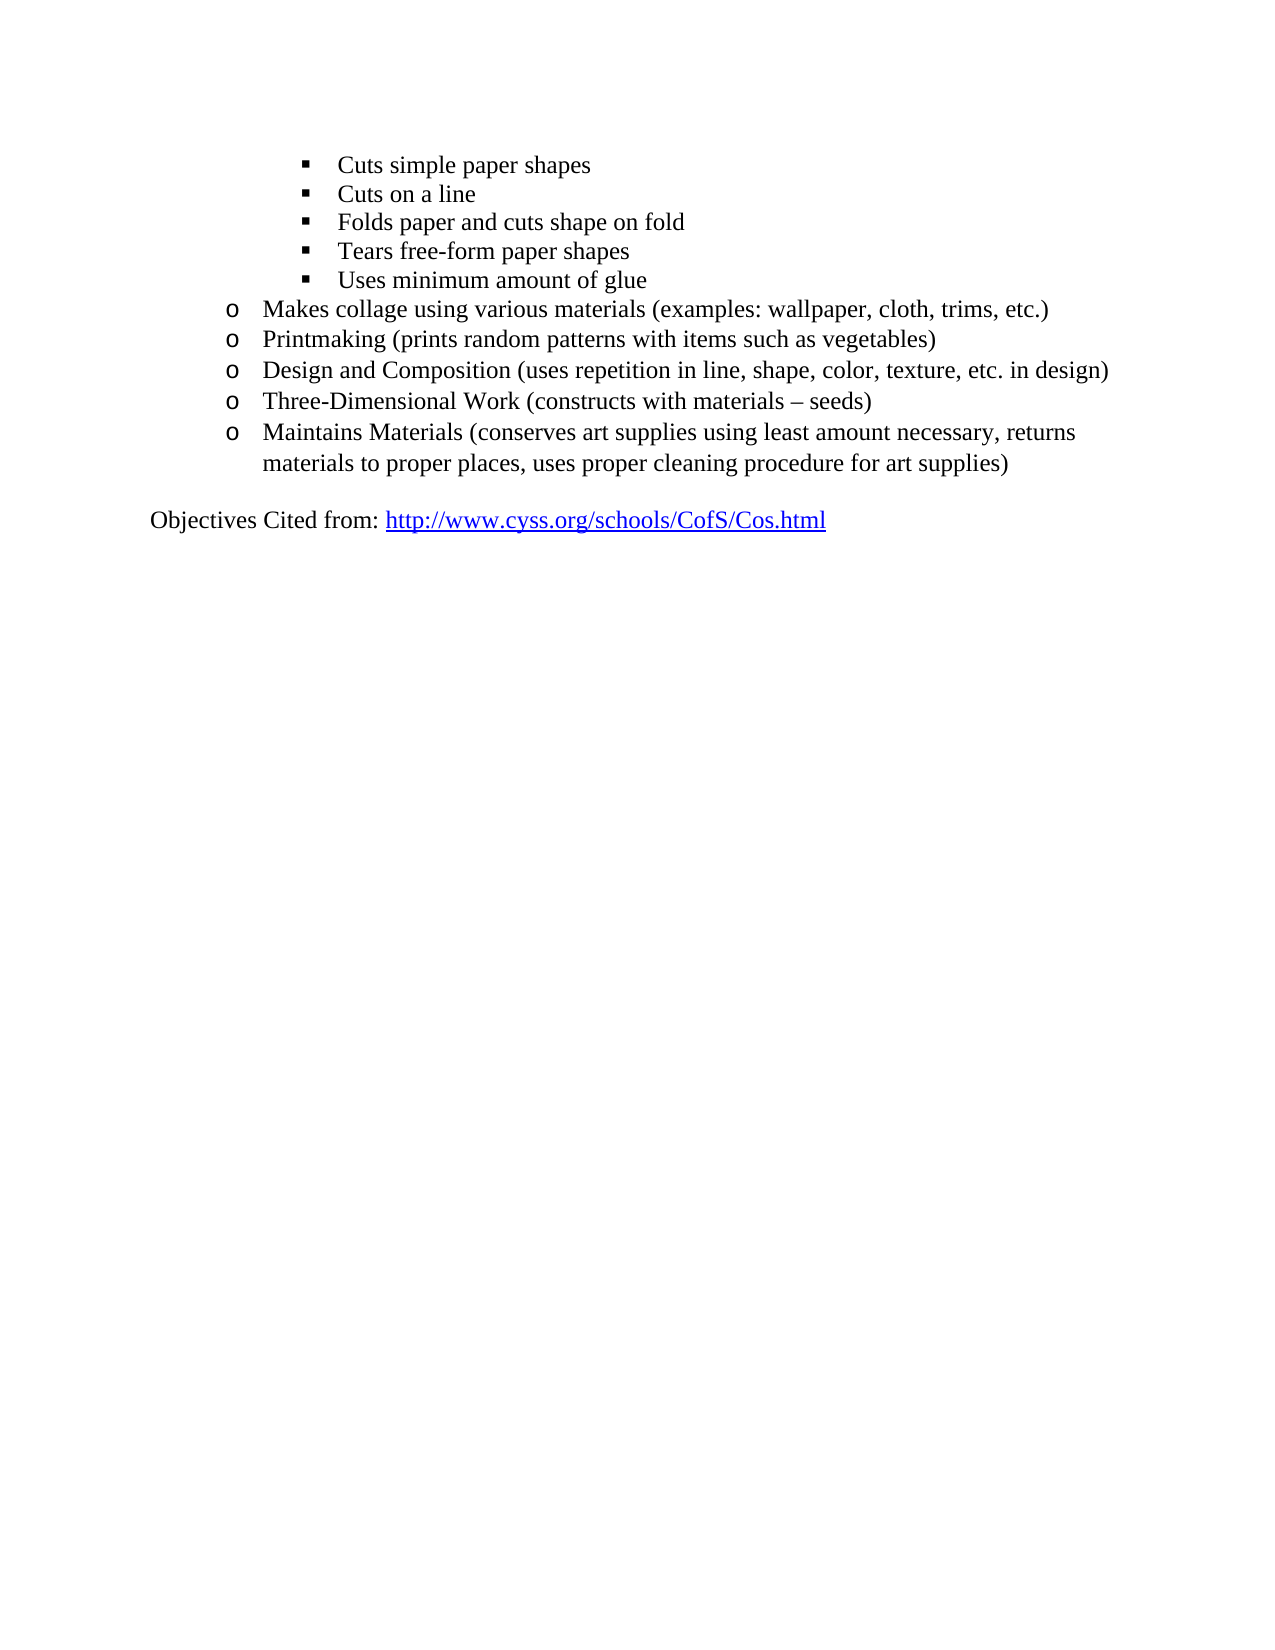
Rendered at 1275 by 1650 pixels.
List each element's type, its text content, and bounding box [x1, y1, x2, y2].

list Cuts on a line [300, 179, 1125, 207]
list Makes collage using various materials (examples: wallpaper, cloth, trims, etc.) [225, 294, 1125, 324]
list Maintains Materials (conserves art supplies using least amount necessary, returns materials to proper places, uses proper cleaning procedure for art supplies) [225, 417, 1125, 477]
list Three-Dimensional Work (constructs with materials – seeds) [225, 386, 1125, 417]
text Objectives Cited from: http://www.cyss.org/schools/CofS/Cos.html [150, 505, 1125, 534]
list Cuts simple paper shapes [300, 150, 1125, 179]
list Folds paper and cuts shape on fold [300, 207, 1125, 236]
list Design and Composition (uses repetition in line, shape, color, texture, etc. in design) [225, 355, 1125, 386]
list Tears free-form paper shapes [300, 236, 1125, 265]
list Uses minimum amount of glue [300, 265, 1125, 294]
list Printmaking (prints random patterns with items such as vegetables) [225, 324, 1125, 355]
